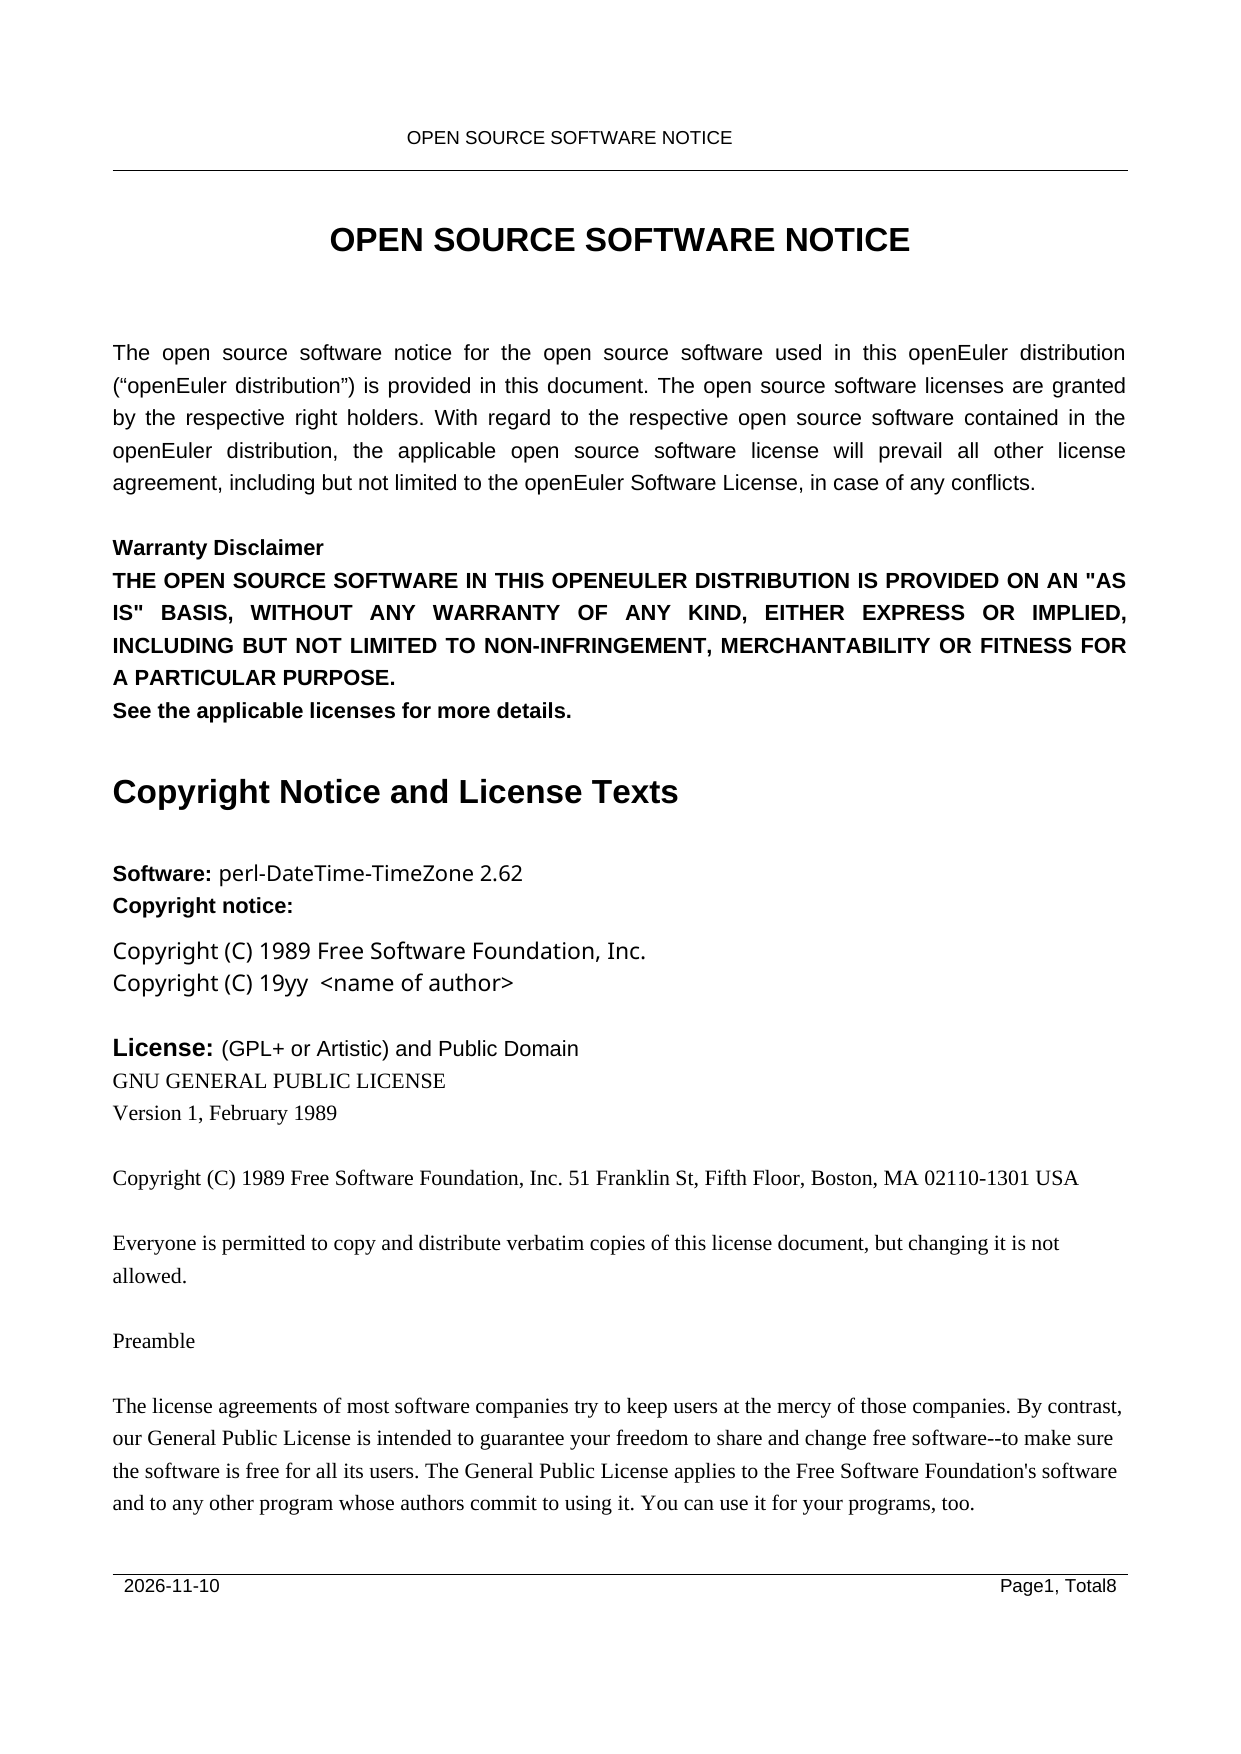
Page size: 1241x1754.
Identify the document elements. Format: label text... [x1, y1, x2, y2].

title Software: perl-DateTime-TimeZone 2.62 [112, 856, 1128, 889]
text OPEN SOURCE SOFTWARE NOTICE [112, 206, 1128, 271]
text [112, 1064, 1128, 1519]
text Copyright notice: [112, 889, 1128, 921]
text Warranty Disclaimer [112, 531, 1128, 564]
text License: (GPL+ or Artistic) and Public Domain [112, 1031, 1128, 1064]
text Copyright Notice and License Texts [112, 759, 1128, 824]
text Copyright (C) 1989 Free Software Foundation, Inc. Copyright (C) 19yy <name of author> [112, 934, 1128, 1031]
text The open source software notice for the open source software used in this openEuler distribution (“openEuler distribution”) is provided in this document. The open source software licenses are granted by the respective right holders. With regard to the respective open source software contained in the openEuler distribution, the applicable open source software license will prevail all other license agreement, including but not limited to the openEuler Software License, in case of any conflicts. [112, 336, 1128, 499]
text THE OPEN SOURCE SOFTWARE IN THIS OPENEULER DISTRIBUTION IS PROVIDED ON AN "AS IS" BASIS, WITHOUT ANY WARRANTY OF ANY KIND, EITHER EXPRESS OR IMPLIED, INCLUDING BUT NOT LIMITED TO NON-INFRINGEMENT, MERCHANTABILITY OR FITNESS FOR A PARTICULAR PURPOSE. See the applicable licenses for more details. [112, 564, 1128, 726]
